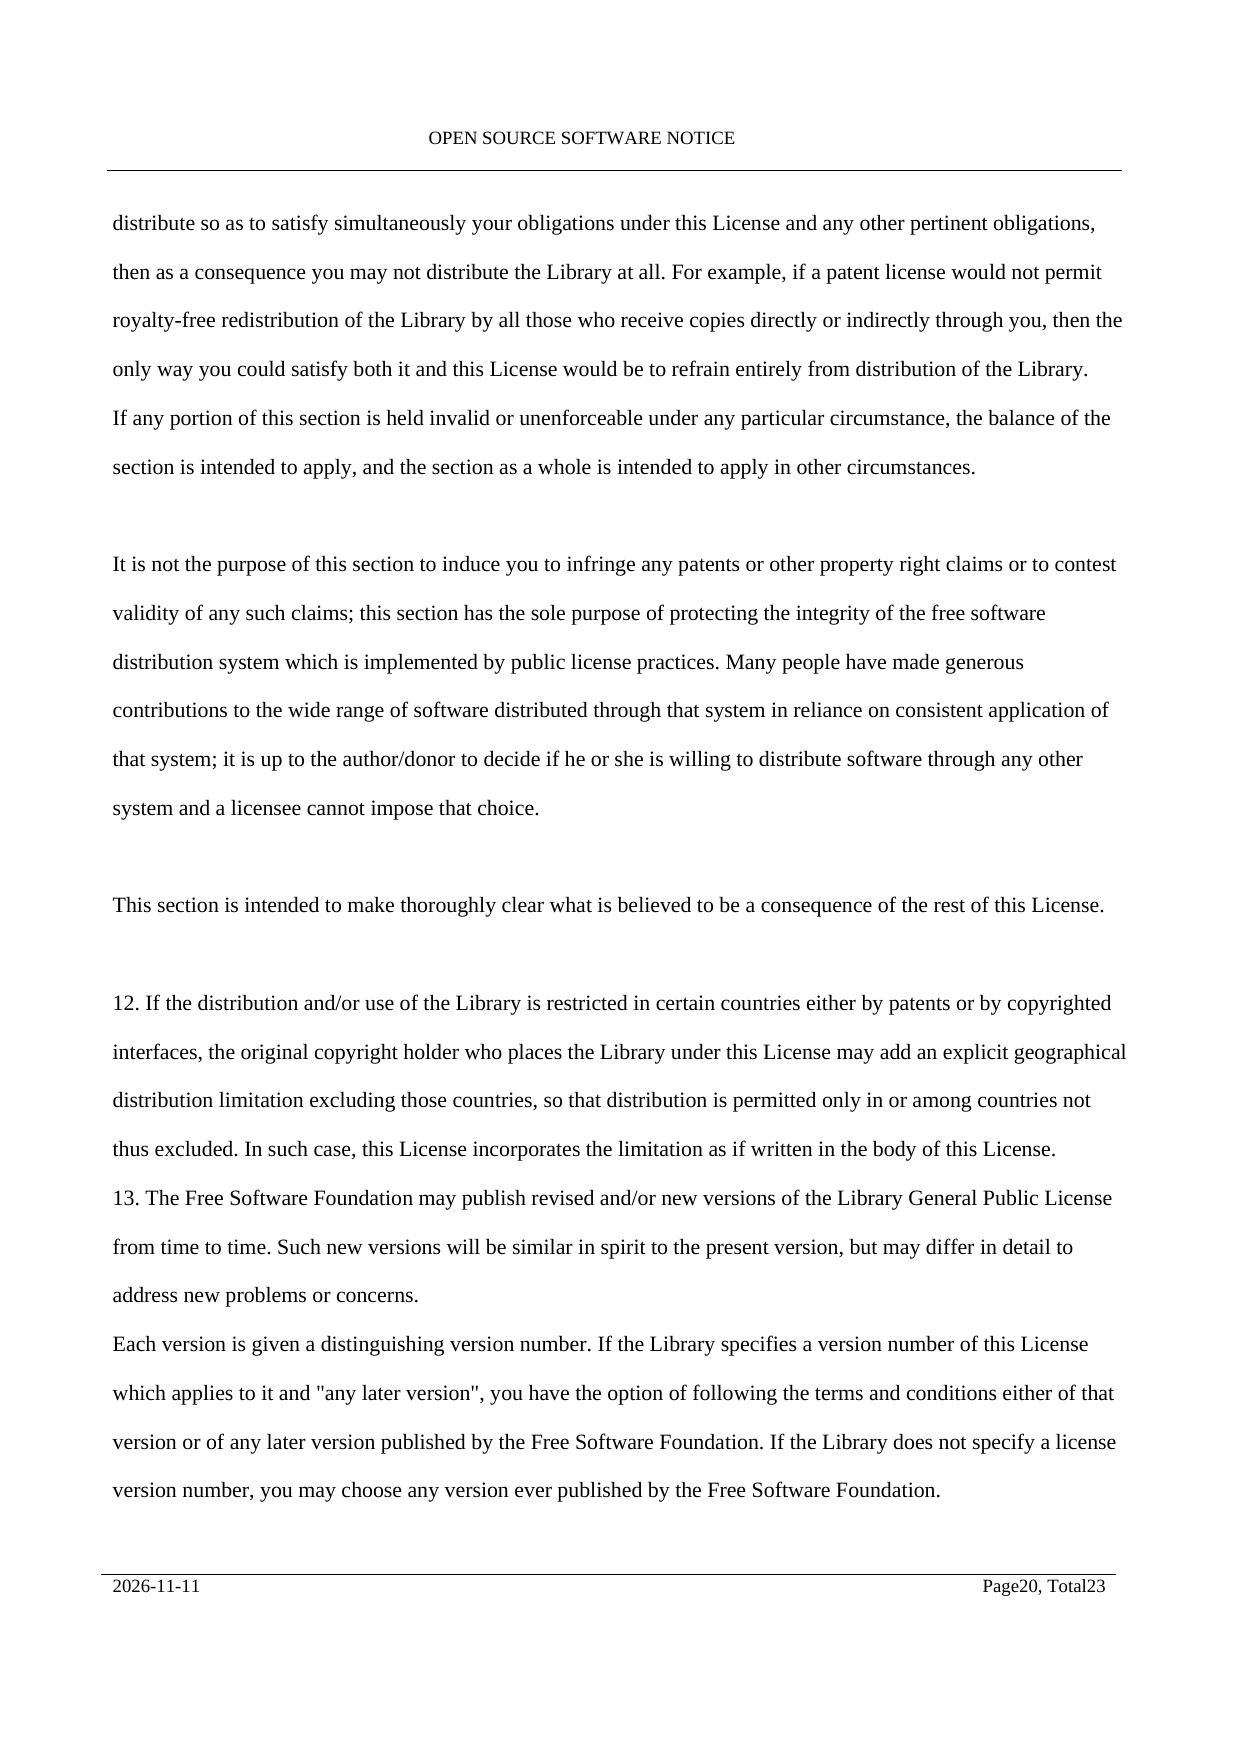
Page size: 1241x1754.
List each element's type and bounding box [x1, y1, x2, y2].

text [112, 206, 1128, 1506]
